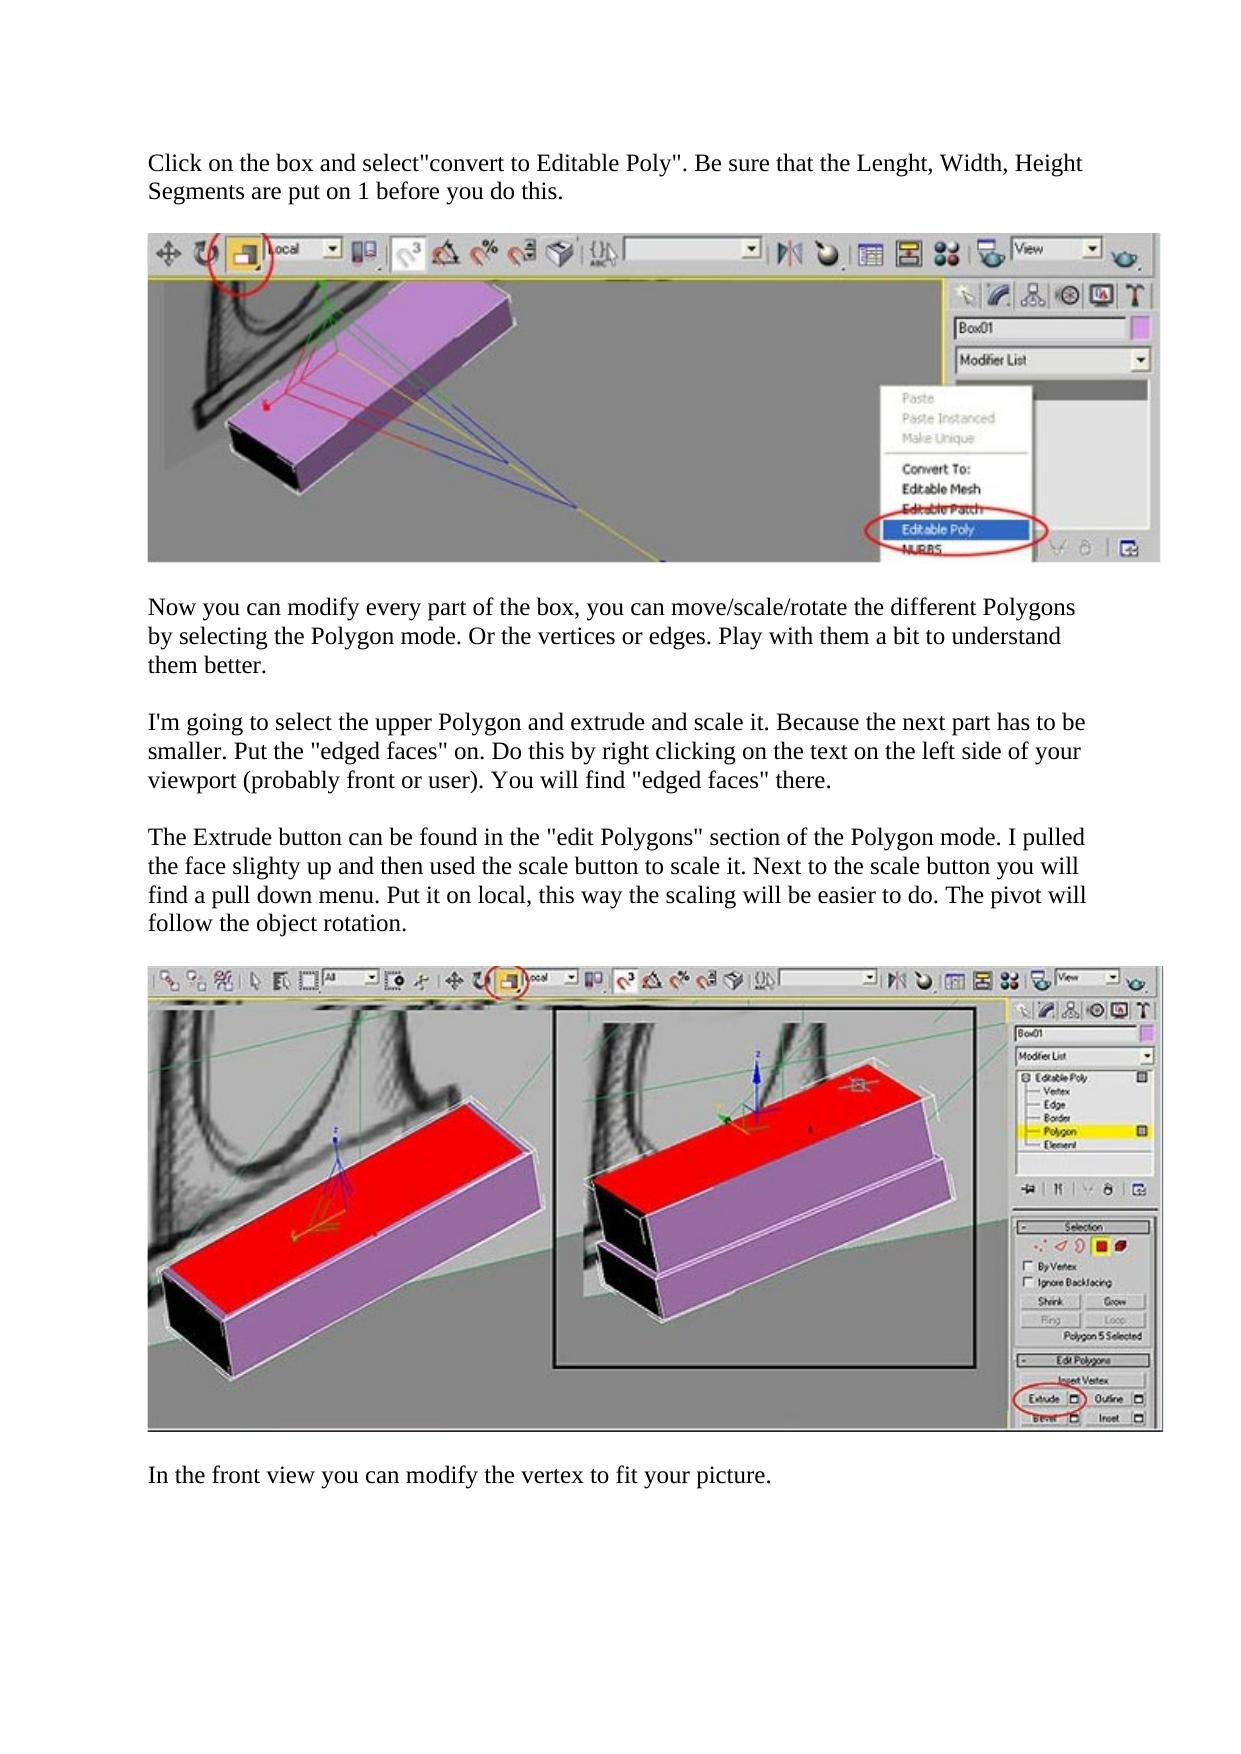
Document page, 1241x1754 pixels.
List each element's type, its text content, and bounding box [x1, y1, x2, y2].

picture [147, 966, 1164, 1432]
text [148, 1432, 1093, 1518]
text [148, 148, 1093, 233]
picture [147, 233, 1162, 564]
